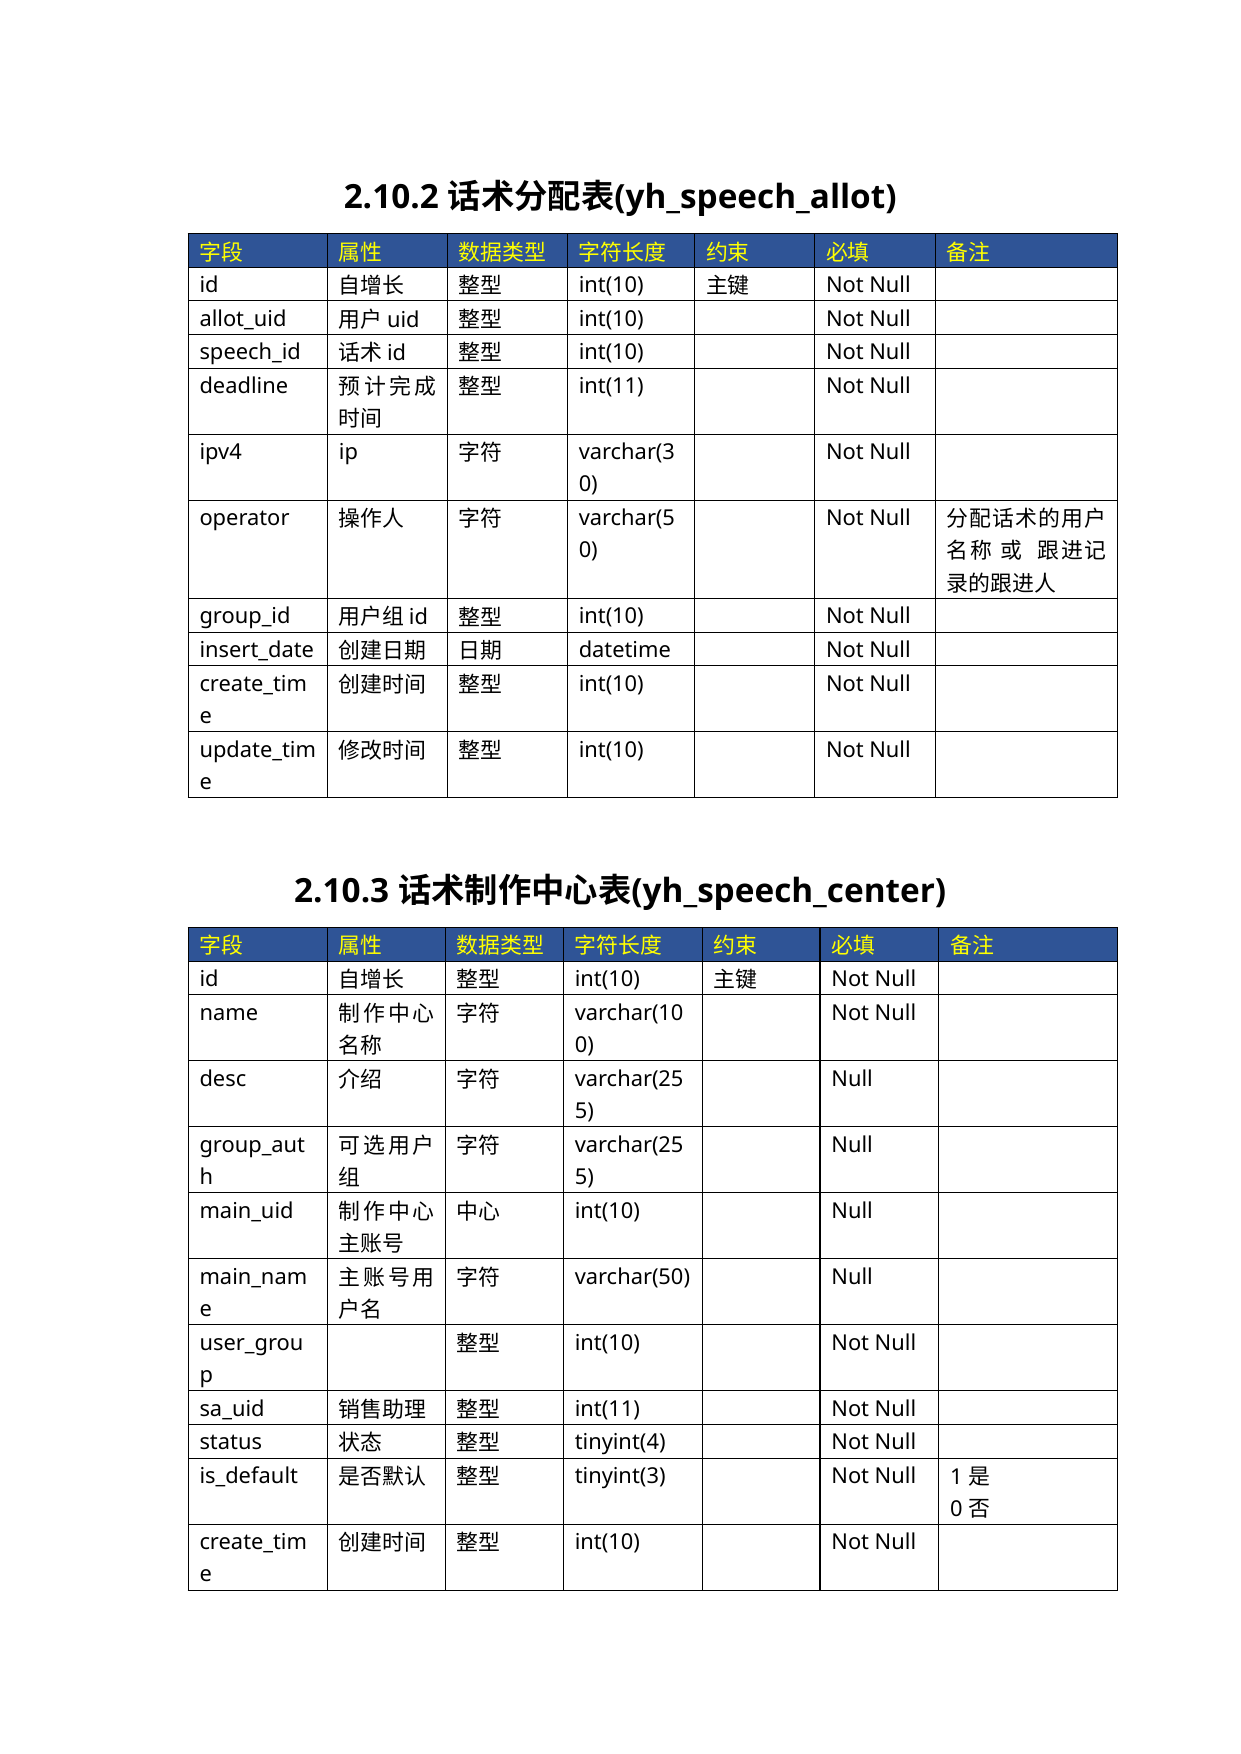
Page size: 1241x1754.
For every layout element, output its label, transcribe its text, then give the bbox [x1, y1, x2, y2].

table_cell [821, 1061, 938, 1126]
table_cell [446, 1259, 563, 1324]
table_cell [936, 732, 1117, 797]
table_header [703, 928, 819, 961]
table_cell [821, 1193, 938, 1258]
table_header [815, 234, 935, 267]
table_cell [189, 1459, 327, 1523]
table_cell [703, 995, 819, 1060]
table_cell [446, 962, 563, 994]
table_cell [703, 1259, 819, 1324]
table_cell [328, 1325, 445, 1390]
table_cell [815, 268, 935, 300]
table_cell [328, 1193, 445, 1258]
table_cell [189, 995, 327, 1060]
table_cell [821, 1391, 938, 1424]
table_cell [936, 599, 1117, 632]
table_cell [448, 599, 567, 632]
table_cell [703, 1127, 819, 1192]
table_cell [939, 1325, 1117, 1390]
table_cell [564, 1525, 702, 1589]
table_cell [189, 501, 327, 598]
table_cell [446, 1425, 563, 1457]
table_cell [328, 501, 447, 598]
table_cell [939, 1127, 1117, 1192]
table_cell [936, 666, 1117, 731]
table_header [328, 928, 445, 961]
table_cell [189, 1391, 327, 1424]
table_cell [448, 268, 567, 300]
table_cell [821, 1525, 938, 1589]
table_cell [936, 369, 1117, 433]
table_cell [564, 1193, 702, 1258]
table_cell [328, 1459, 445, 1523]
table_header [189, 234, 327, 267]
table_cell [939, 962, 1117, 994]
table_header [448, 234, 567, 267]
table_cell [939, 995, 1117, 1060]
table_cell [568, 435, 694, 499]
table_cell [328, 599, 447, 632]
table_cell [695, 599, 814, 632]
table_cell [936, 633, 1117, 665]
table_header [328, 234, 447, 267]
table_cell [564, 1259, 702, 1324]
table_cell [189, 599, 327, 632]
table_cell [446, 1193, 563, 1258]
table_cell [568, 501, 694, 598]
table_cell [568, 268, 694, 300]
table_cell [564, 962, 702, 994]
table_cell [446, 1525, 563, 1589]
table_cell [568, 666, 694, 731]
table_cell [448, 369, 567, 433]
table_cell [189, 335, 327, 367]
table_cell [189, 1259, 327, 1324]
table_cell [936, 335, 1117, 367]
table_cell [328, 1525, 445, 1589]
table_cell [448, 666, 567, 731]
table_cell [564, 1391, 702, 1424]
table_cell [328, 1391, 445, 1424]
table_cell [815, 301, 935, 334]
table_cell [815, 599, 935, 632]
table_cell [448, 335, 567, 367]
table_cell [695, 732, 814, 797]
title 2.10.3 话术制作中心表(yh_speech_center) [187, 856, 1053, 921]
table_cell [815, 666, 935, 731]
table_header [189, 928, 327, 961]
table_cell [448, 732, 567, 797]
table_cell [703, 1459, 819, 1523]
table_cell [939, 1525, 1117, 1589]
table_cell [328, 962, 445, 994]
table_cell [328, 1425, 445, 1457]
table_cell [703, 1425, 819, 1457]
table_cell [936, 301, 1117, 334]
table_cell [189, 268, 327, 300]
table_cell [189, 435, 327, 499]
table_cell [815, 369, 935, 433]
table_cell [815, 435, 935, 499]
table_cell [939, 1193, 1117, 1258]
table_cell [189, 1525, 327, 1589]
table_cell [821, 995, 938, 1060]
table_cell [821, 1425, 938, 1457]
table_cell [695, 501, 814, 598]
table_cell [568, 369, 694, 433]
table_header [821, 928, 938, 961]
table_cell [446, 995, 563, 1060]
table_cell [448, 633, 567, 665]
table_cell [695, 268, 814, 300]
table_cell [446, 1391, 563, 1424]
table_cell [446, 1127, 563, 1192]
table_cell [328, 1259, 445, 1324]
title 2.10.2 话术分配表(yh_speech_allot) [187, 162, 1053, 227]
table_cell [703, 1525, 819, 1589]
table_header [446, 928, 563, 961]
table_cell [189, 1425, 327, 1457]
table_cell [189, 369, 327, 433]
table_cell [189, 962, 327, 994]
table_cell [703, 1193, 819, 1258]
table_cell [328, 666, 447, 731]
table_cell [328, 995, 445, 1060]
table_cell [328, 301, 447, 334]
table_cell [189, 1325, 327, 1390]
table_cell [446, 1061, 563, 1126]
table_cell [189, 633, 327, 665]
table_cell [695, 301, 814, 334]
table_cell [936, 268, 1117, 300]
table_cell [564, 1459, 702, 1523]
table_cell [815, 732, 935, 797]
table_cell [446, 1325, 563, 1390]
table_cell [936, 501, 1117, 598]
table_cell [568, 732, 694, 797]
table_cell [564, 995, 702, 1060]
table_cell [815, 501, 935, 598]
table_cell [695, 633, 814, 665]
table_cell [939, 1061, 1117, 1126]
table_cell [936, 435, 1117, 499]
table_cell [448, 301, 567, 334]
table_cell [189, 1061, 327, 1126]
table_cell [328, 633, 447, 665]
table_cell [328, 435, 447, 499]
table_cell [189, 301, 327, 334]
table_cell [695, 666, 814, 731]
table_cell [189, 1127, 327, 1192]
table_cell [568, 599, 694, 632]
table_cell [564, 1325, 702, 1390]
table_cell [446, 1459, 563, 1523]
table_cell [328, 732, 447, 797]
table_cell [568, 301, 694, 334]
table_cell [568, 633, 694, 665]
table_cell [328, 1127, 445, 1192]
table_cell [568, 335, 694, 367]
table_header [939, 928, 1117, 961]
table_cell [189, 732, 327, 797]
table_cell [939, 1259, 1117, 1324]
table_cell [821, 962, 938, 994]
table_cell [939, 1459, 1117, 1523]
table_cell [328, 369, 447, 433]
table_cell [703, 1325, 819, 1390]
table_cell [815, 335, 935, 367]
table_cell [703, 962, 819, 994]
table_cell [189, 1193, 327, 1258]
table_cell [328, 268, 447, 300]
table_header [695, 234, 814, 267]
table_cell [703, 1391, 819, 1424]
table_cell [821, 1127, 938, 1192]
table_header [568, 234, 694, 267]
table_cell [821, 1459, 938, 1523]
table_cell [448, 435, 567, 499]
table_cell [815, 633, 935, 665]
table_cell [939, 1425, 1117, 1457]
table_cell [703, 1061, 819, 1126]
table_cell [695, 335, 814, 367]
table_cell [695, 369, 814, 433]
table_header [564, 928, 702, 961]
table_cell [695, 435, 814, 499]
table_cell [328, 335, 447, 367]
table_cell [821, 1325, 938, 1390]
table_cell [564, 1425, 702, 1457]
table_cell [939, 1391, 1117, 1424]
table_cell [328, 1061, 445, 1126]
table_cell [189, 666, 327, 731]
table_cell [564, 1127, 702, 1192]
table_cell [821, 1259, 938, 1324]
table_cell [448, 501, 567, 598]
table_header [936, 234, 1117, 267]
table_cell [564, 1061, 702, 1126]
